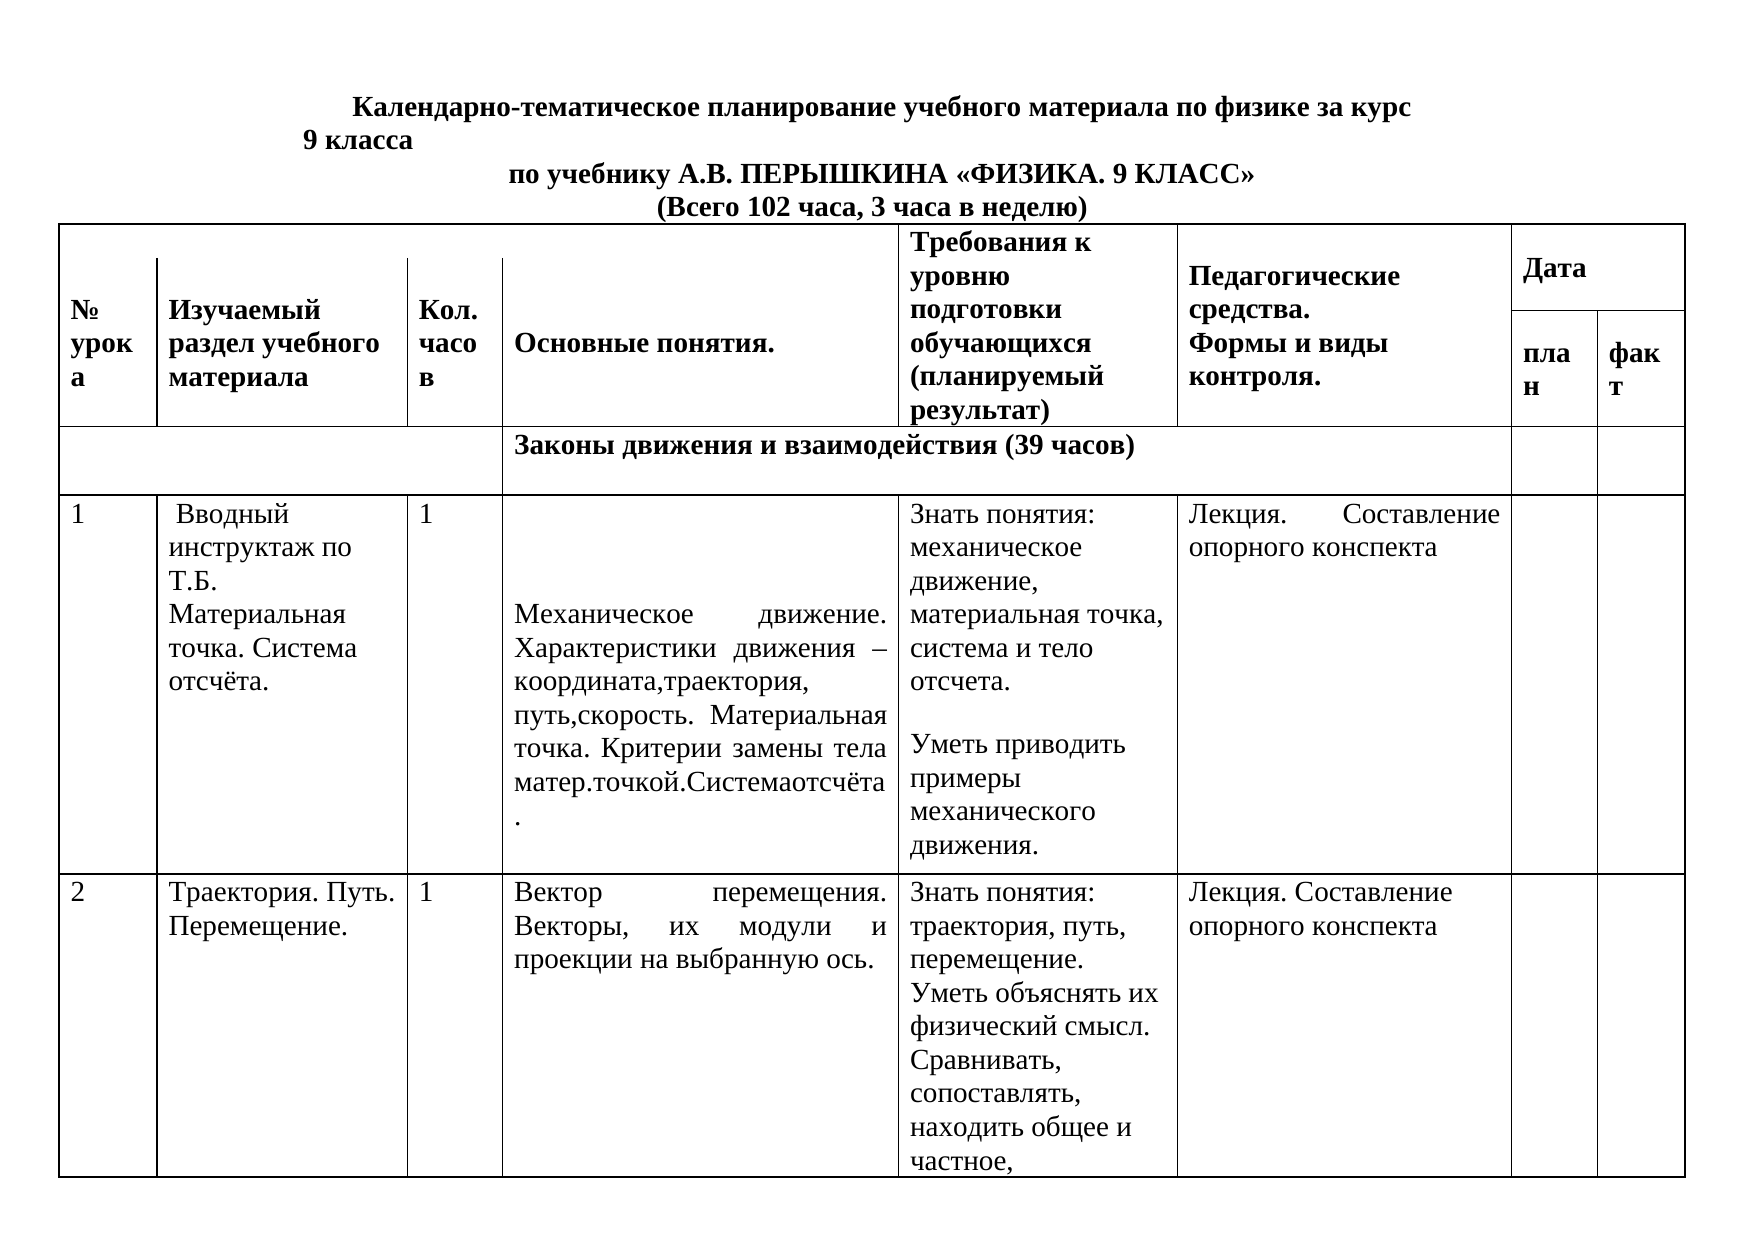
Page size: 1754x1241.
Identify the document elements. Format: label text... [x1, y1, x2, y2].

table_header [60, 225, 898, 258]
table_cell 1 [408, 875, 502, 1176]
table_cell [158, 875, 407, 1176]
table_cell [1512, 875, 1597, 1176]
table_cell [899, 875, 1177, 1176]
table_cell [1598, 496, 1684, 873]
text 9 класса [303, 122, 1461, 156]
table_header Требования к уровню подготовки обучающихся (планируемый результат) [899, 225, 1177, 426]
text Календарно-тематическое планирование учебного материала по физике за курс [303, 89, 1461, 122]
table_cell 1 [408, 496, 502, 873]
text (Всего 102 часа, 3 часа в неделю) [59, 189, 1685, 223]
table_cell Вводный инструктаж по Т.Б. Материальная точка. Система отсчёта. [158, 496, 407, 873]
table_cell Знать понятия: механическое движение, материальная точка, система и тело отсчета. Уметь приводить примеры механического движения. [899, 496, 1177, 873]
table_cell [1512, 496, 1597, 873]
table_header Дата [1512, 225, 1684, 310]
table_cell план [1512, 311, 1597, 426]
table_cell [1512, 427, 1597, 494]
table_cell Кол. часов [408, 258, 502, 426]
table_cell Основные понятия. [503, 258, 898, 426]
table_cell факт [1598, 311, 1684, 426]
table_header Педагогические средства. Формы и виды контроля. [1178, 225, 1511, 426]
table_cell [1598, 875, 1684, 1176]
table_cell Законы движения и взаимодействия (39 часов) [503, 427, 1511, 494]
table_cell [1598, 427, 1684, 494]
table_cell 1 [60, 496, 156, 873]
table_cell [60, 427, 502, 494]
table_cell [503, 875, 898, 1176]
table_cell Лекция. Составление опорного конспекта [1178, 496, 1511, 873]
table_cell 2 [60, 875, 156, 1176]
table_cell № урока [60, 258, 156, 426]
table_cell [1178, 875, 1511, 1176]
text по учебнику А.В. ПЕРЫШКИНА «ФИЗИКА. 9 КЛАСС» [303, 156, 1461, 189]
table_cell Изучаемый раздел учебного материала [158, 258, 407, 426]
table_cell Механическое движение. Характеристики движения – координата,траектория, путь,скорость. Материальная точка. Критерии замены тела матер.точкой.Системаотсчёта. [503, 496, 898, 873]
